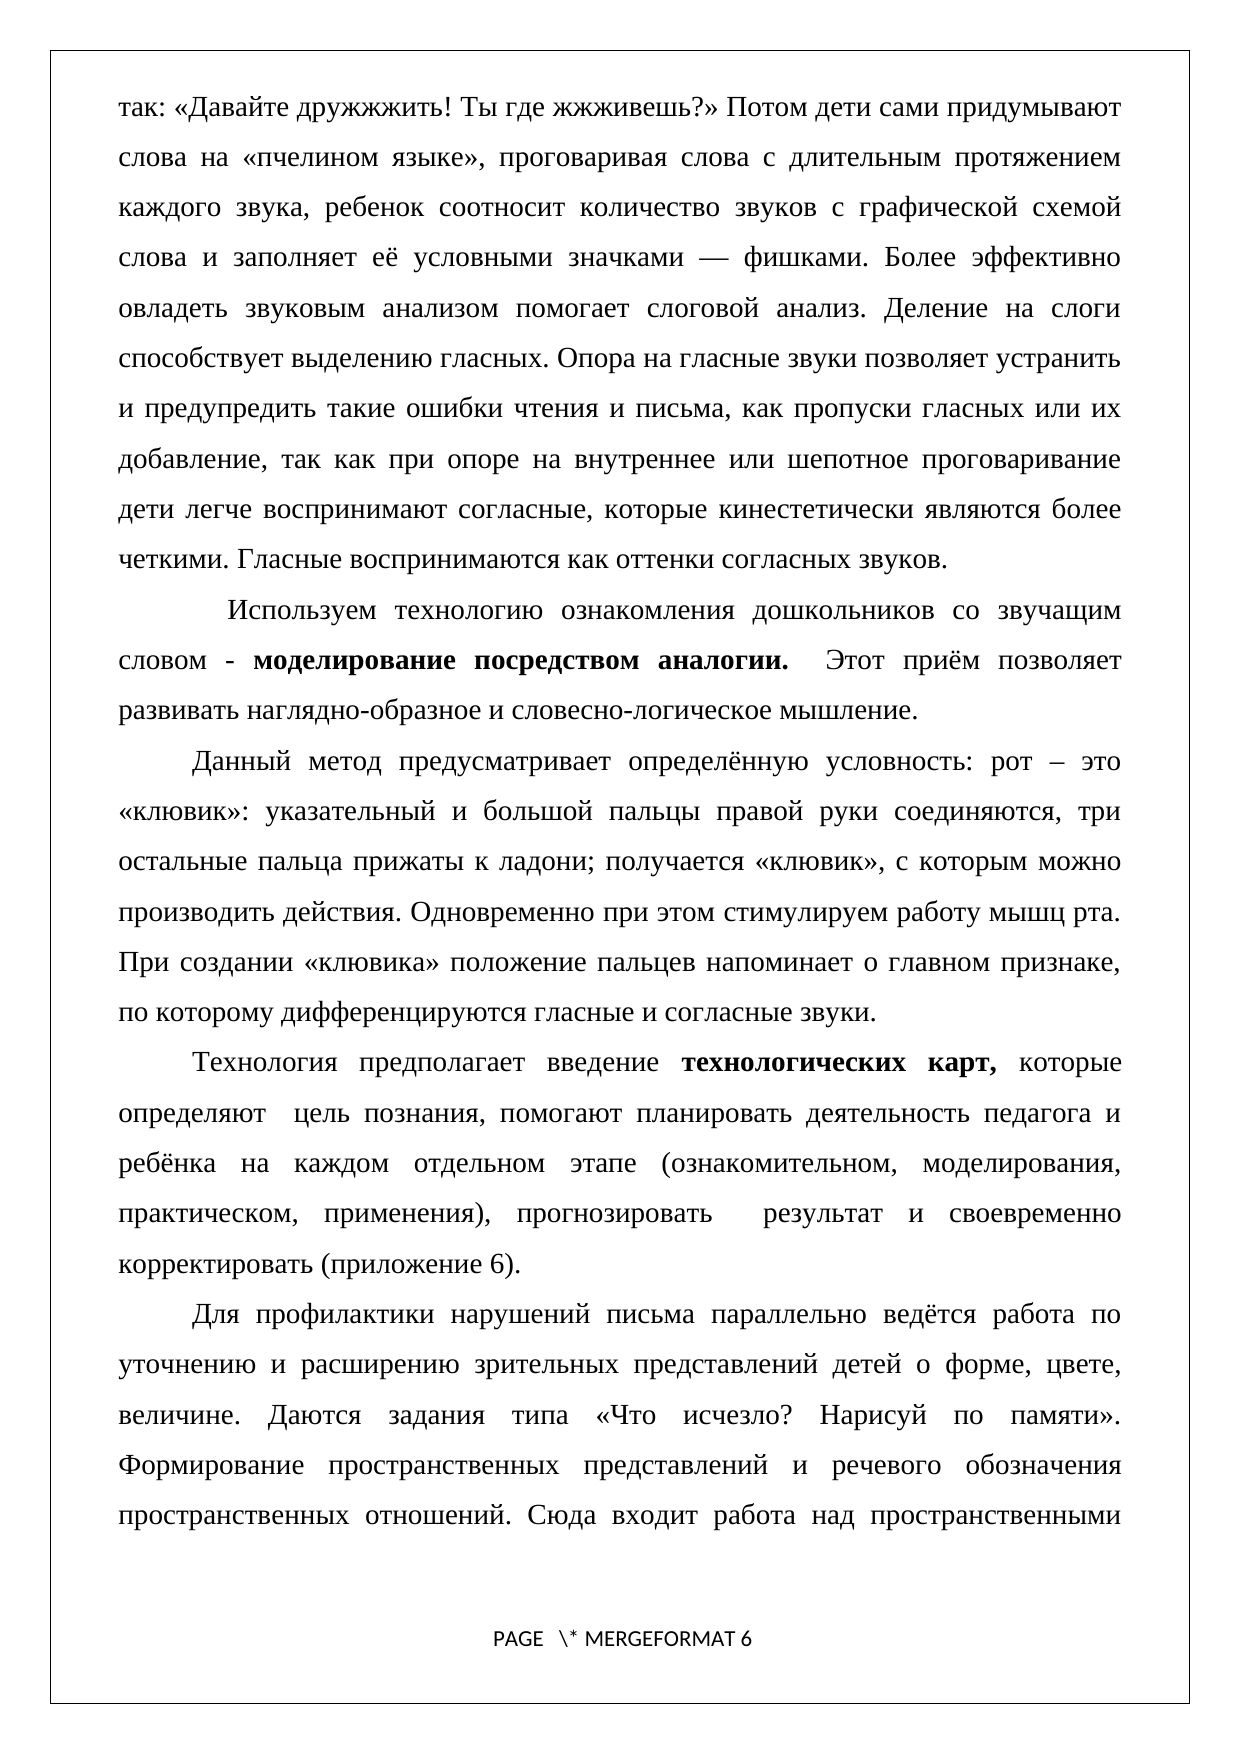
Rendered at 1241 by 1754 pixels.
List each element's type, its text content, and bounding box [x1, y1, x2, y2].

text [118, 89, 1122, 575]
text Данный метод предусматривает определённую условность: рот – это «клювик»: указательный и большой пальцы правой руки соединяются, три остальные пальца прижаты к ладони; получается «клювик», с которым можно производить действия. Одновременно при этом стимулируем работу мышц рта. При создании «клювика» положение пальцев напоминает о главном признаке, по которому дифференцируются гласные и согласные звуки. [118, 743, 1122, 1028]
text Технология предполагает введение технологических карт, которые определяют цель познания, помогают планировать деятельность педагога и ребёнка на каждом отдельном этапе (ознакомительном, моделирования, практическом, применения), прогнозировать результат и своевременно корректировать (приложение 6). [118, 1044, 1122, 1279]
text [118, 1296, 1122, 1531]
text Используем технологию ознакомления дошкольников со звучащим словом - моделирование посредством аналогии. Этот приём позволяет развивать наглядно-образное и словесно-логическое мышление. [118, 592, 1122, 726]
